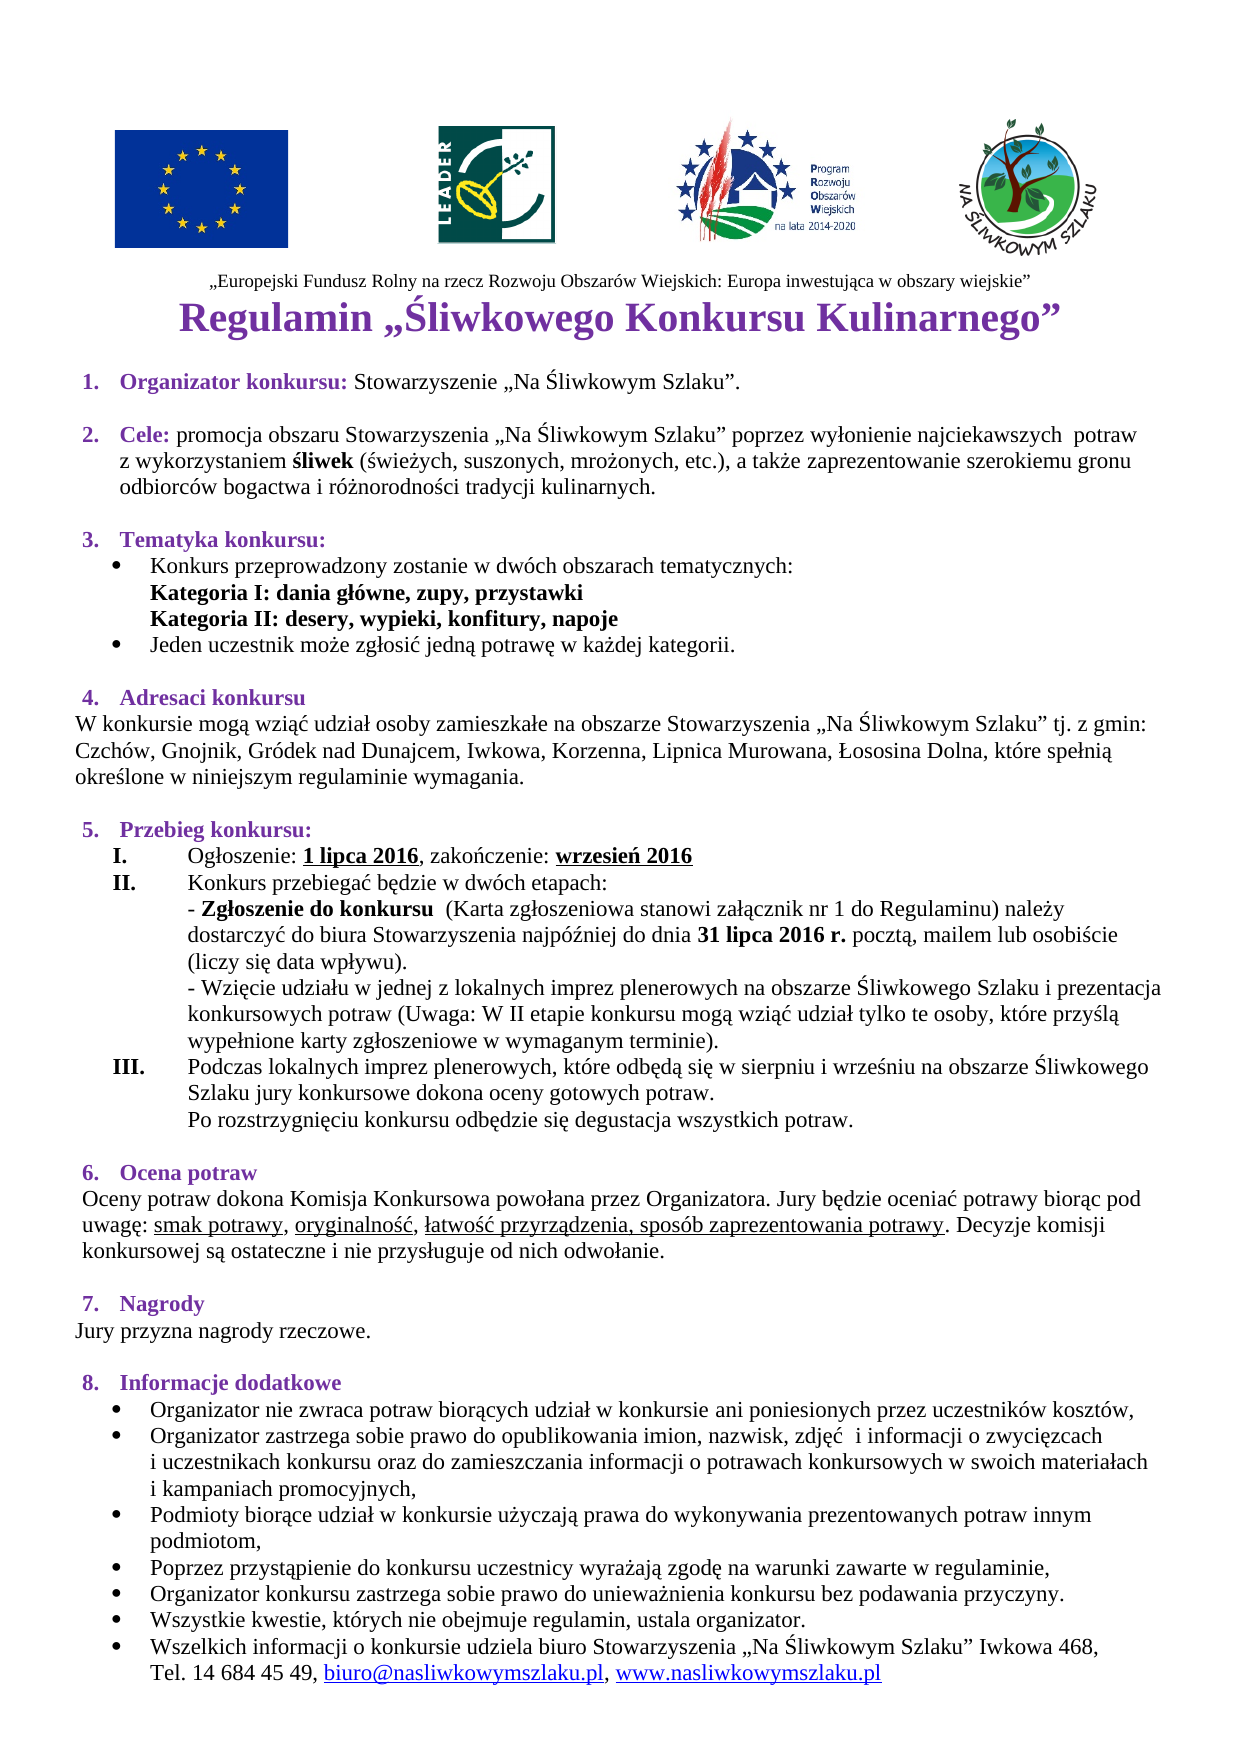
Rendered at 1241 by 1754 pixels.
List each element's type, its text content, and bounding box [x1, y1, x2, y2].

list Organizator konkursu zastrzega sobie prawo do unieważnienia konkursu bez podawania przyczyny. [112, 1580, 1165, 1607]
picture [668, 110, 870, 253]
list Przebieg konkursu: [82, 816, 1165, 842]
list - Zgłoszenie do konkursu (Karta zgłoszeniowa stanowi załącznik nr 1 do Regulaminu) należy dostarczyć do biura Stowarzyszenia najpóźniej do dnia 31 lipca 2016 r. pocztą, mailem lub osobiście (liczy się data wpływu). [187, 895, 1165, 974]
text „Europejski Fundusz Rolny na rzecz Rozwoju Obszarów Wiejskich: Europa inwestująca w obszary wiejskie” [75, 270, 1165, 292]
list Konkurs przeprowadzony zostanie w dwóch obszarach tematycznych: [112, 552, 1165, 579]
text W konkursie mogą wziąć udział osoby zamieszkałe na obszarze Stowarzyszenia „Na Śliwkowym Szlaku” tj. z gmin: Czchów, Gnojnik, Gródek nad Dunajcem, Iwkowa, Korzenna, Lipnica Murowana, Łososina Dolna, które spełnią określone w niniejszym regulaminie wymagania. [75, 711, 1165, 789]
list Wszystkie kwestie, których nie obejmuje regulamin, ustala organizator. [112, 1607, 1165, 1633]
list Nagrody [82, 1290, 1165, 1317]
picture [114, 130, 289, 248]
list Ogłoszenie: 1 lipca 2016, zakończenie: wrzesień 2016 [112, 842, 1165, 869]
list Adresaci konkursu [82, 684, 1165, 711]
list Konkurs przebiegać będzie w dwóch etapach: [112, 869, 1165, 895]
picture [437, 126, 557, 244]
list Podmioty biorące udział w konkursie użyczają prawa do wykonywania prezentowanych potraw innym podmiotom, [112, 1501, 1165, 1554]
list Kategoria I: dania główne, zupy, przystawki [150, 579, 1165, 605]
list Wszelkich informacji o konkursie udziela biuro Stowarzyszenia „Na Śliwkowym Szlaku” Iwkowa 468, Tel. 14 684 45 49, biuro@nasliwkowymszlaku.pl, www.nasliwkowymszlaku.pl [112, 1633, 1165, 1686]
list Podczas lokalnych imprez plenerowych, które odbędą się w sierpniu i wrześniu na obszarze Śliwkowego Szlaku jury konkursowe dokona oceny gotowych potraw. Po rozstrzygnięciu konkursu odbędzie się degustacja wszystkich potraw. [112, 1053, 1165, 1132]
list Organizator nie zwraca potraw biorących udział w konkursie ani poniesionych przez uczestników kosztów, [112, 1396, 1165, 1422]
list Informacje dodatkowe [82, 1369, 1165, 1396]
list Kategoria II: desery, wypieki, konfitury, napoje [150, 605, 1165, 631]
list Organizator konkursu: Stowarzyszenie „Na Śliwkowym Szlaku”. [82, 368, 1165, 394]
list Poprzez przystąpienie do konkursu uczestnicy wyrażają zgodę na warunki zawarte w regulaminie, [112, 1554, 1165, 1580]
list Tematyka konkursu: [82, 526, 1165, 552]
list Organizator zastrzega sobie prawo do opublikowania imion, nazwisk, zdjęć i informacji o zwycięzcach i uczestnikach konkursu oraz do zamieszczania informacji o potrawach konkursowych w swoich materiałach i kampaniach promocyjnych, [112, 1422, 1165, 1501]
picture [943, 119, 1106, 257]
text Oceny potraw dokona Komisja Konkursowa powołana przez Organizatora. Jury będzie oceniać potrawy biorąc pod uwagę: smak potrawy, oryginalność, łatwość przyrządzenia, sposób zaprezentowania potrawy. Decyzje komisji konkursowej są ostateczne i nie przysługuje od nich odwołanie. [82, 1185, 1165, 1264]
list Ocena potraw [82, 1158, 1165, 1185]
list Cele: promocja obszaru Stowarzyszenia „Na Śliwkowym Szlaku” poprzez wyłonienie najciekawszych potraw z wykorzystaniem śliwek (świeżych, suszonych, mrożonych, etc.), a także zaprezentowanie szerokiemu gronu odbiorców bogactwa i różnorodności tradycji kulinarnych. [82, 421, 1165, 500]
text Regulamin „Śliwkowego Konkursu Kulinarnego” [75, 292, 1165, 340]
list - Wzięcie udziału w jednej z lokalnych imprez plenerowych na obszarze Śliwkowego Szlaku i prezentacja konkursowych potraw (Uwaga: W II etapie konkursu mogą wziąć udział tylko te osoby, które przyślą wypełnione karty zgłoszeniowe w wymaganym terminie). [187, 974, 1165, 1053]
text Jury przyzna nagrody rzeczowe. [75, 1317, 1165, 1343]
list Jeden uczestnik może zgłosić jedną potrawę w każdej kategorii. [112, 631, 1165, 658]
